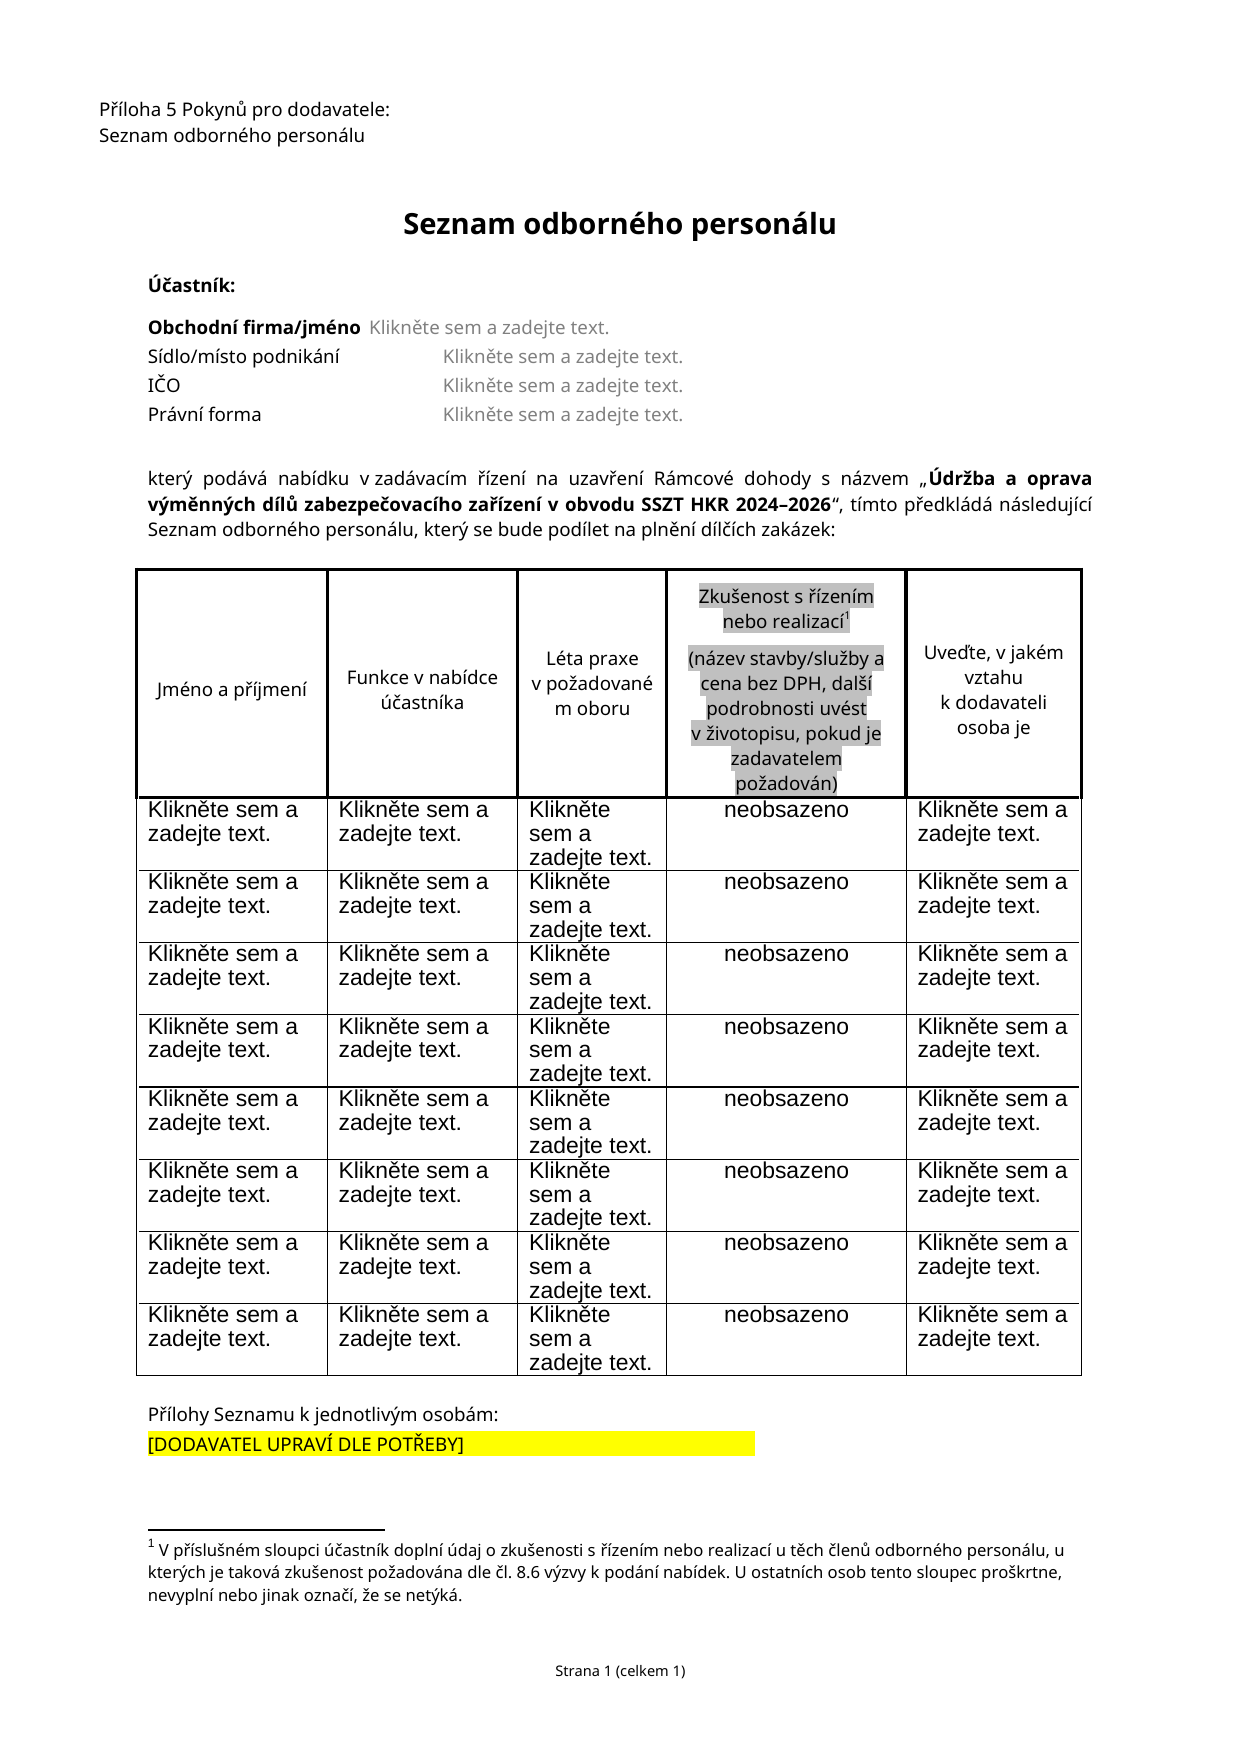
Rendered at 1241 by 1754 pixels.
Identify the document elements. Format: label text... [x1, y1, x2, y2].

text Obchodní firma/jméno [148, 311, 1093, 340]
text Přílohy Seznamu k jednotlivým osobám: [148, 1402, 1093, 1427]
title Seznam odborného personálu [148, 203, 1093, 243]
table_header Zkušenost s řízením nebo realizací (název stavby/služby a cena bez DPH, další podrobnosti uvést v životopisu, pokud je zadavatelem požadován) [668, 571, 904, 796]
text [DODAVATEL UPRAVÍ DLE POTŘEBY] [148, 1427, 1092, 1456]
text Účastník: [148, 268, 1093, 299]
text Sídlo/místo podnikání [148, 340, 1093, 369]
table_header Léta praxe v požadovaném oboru [519, 571, 665, 796]
text IČO [148, 369, 1093, 398]
table_header Jméno a příjmení [138, 571, 326, 796]
text který podává nabídku v zadávacím řízení na uzavření Rámcové dohody s názvem „Údržba a oprava výměnných dílů zabezpečovacího zařízení v obvodu SSZT HKR 2024–2026“, tímto předkládá následující Seznam odborného personálu, který se bude podílet na plnění dílčích zakázek: [148, 465, 1093, 542]
text Právní forma [148, 398, 1093, 427]
table_header Uveďte, v jakém vztahu k dodavateli osoba je [908, 571, 1080, 796]
table_header Funkce v nabídce účastníka [329, 571, 516, 796]
